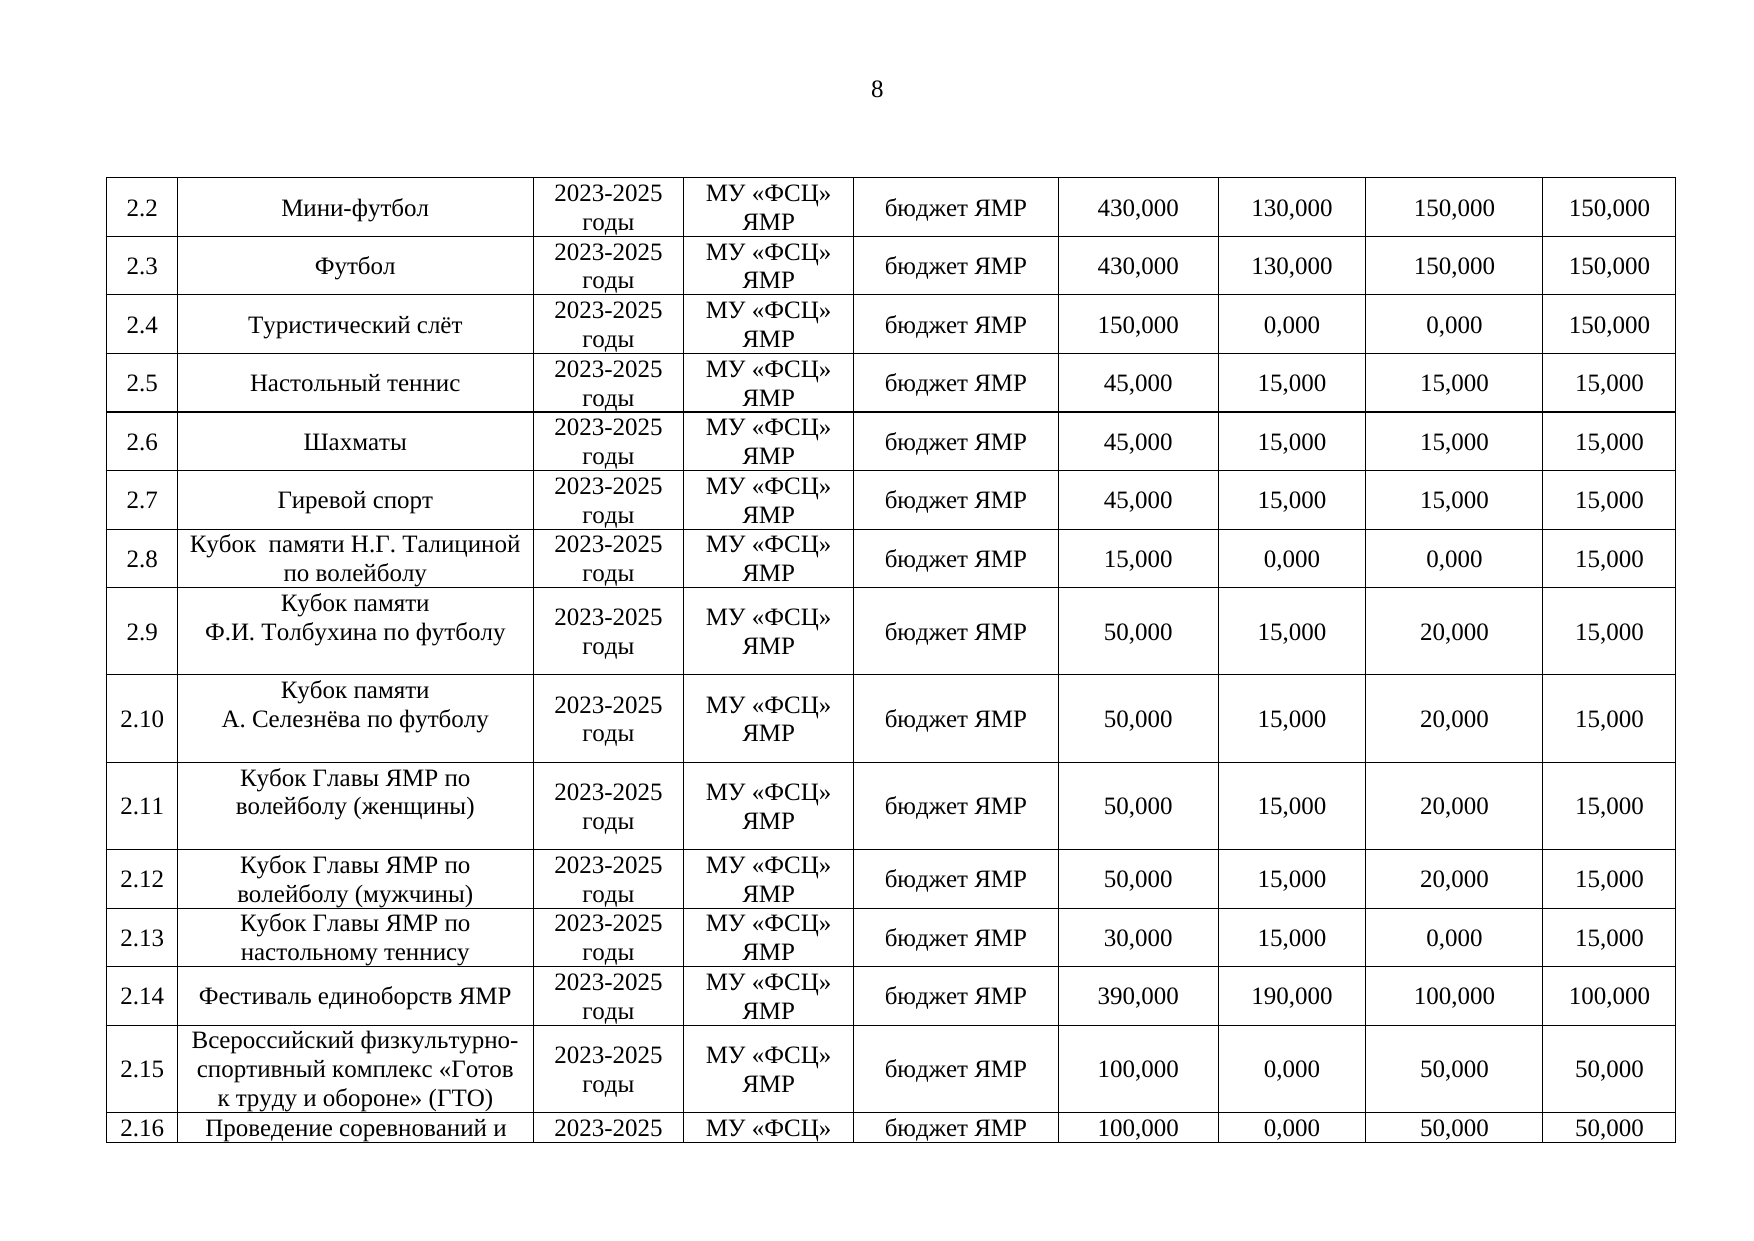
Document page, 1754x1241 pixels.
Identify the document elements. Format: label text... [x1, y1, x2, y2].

table_cell Мини-футбол [178, 178, 533, 236]
table_cell МУ «ФСЦ» ЯМР [684, 530, 853, 587]
table_cell 2023-2025 годы [534, 967, 683, 1024]
table_cell 150,000 [1059, 295, 1218, 353]
table_cell МУ «ФСЦ» ЯМР [684, 763, 853, 849]
table_cell 2.4 [107, 295, 177, 353]
table_cell 2023-2025 годы [534, 413, 683, 470]
table_cell 15,000 [1543, 413, 1675, 470]
table_cell 2.7 [107, 471, 177, 528]
table_cell 390,000 [1059, 967, 1218, 1024]
table_cell 150,000 [1543, 295, 1675, 353]
table_cell Фестиваль единоборств ЯМР [178, 967, 533, 1024]
table_cell 2023-2025 годы [534, 909, 683, 966]
table_cell 2.15 [107, 1026, 177, 1112]
table_cell 100,000 [1059, 1026, 1218, 1112]
table_cell 50,000 [1366, 1113, 1542, 1142]
table_cell 15,000 [1543, 675, 1675, 762]
table_cell 2023-2025 годы [534, 354, 683, 411]
table_cell 150,000 [1543, 178, 1675, 236]
table_cell 15,000 [1219, 354, 1365, 411]
table_cell 45,000 [1059, 471, 1218, 528]
table_cell 50,000 [1543, 1113, 1675, 1142]
table_cell 2023-2025 годы [534, 471, 683, 528]
table_cell 190,000 [1219, 967, 1365, 1024]
table_cell 50,000 [1059, 588, 1218, 674]
table_cell 50,000 [1543, 1026, 1675, 1112]
table_cell 0,000 [1219, 1113, 1365, 1142]
table_cell бюджет ЯМР [854, 588, 1058, 674]
table_cell 0,000 [1219, 530, 1365, 587]
table_cell 2023-2025 годы [534, 530, 683, 587]
table_cell бюджет ЯМР [854, 471, 1058, 528]
table_cell бюджет ЯМР [854, 850, 1058, 907]
table_cell 15,000 [1366, 354, 1542, 411]
table_cell 150,000 [1366, 237, 1542, 294]
table_cell 15,000 [1219, 675, 1365, 762]
table_cell 150,000 [1366, 178, 1542, 236]
table_cell 430,000 [1059, 178, 1218, 236]
table_cell 0,000 [1366, 530, 1542, 587]
table_cell Кубок Главы ЯМР по волейболу (женщины) [178, 763, 533, 849]
table_cell 100,000 [1366, 967, 1542, 1024]
table_cell 15,000 [1543, 850, 1675, 907]
table_cell МУ «ФСЦ» ЯМР [684, 354, 853, 411]
table_cell 15,000 [1219, 763, 1365, 849]
table_cell 130,000 [1219, 237, 1365, 294]
table_cell 50,000 [1059, 850, 1218, 907]
table_cell 2023-2025 годы [534, 295, 683, 353]
table_cell Туристический слёт [178, 295, 533, 353]
table_cell Настольный теннис [178, 354, 533, 411]
table_cell 15,000 [1219, 588, 1365, 674]
table_cell 2023-2025 годы [534, 178, 683, 236]
table_cell Кубок памяти А. Селезнёва по футболу [178, 675, 533, 762]
table_cell 15,000 [1366, 413, 1542, 470]
table_cell МУ «ФСЦ» ЯМР [684, 967, 853, 1024]
table_cell Футбол [178, 237, 533, 294]
table_cell бюджет ЯМР [854, 178, 1058, 236]
table_cell Гиревой спорт [178, 471, 533, 528]
table_cell 2023-2025 годы [534, 1026, 683, 1112]
table_cell 50,000 [1366, 1026, 1542, 1112]
table_cell 2023-2025 годы [534, 763, 683, 849]
table_cell 20,000 [1366, 763, 1542, 849]
table_cell 2023-2025 годы [534, 1113, 683, 1142]
table_cell 2.16 [107, 1113, 177, 1142]
table_cell Всероссийский физкультурно-спортивный комплекс «Готов к труду и обороне» (ГТО) [178, 1026, 533, 1112]
table_cell МУ «ФСЦ» ЯМР [684, 237, 853, 294]
table_cell 100,000 [1543, 967, 1675, 1024]
table_cell МУ «ФСЦ» ЯМР [684, 178, 853, 236]
table_cell 2.10 [107, 675, 177, 762]
table_cell 2.8 [107, 530, 177, 587]
table_cell 0,000 [1219, 1026, 1365, 1112]
table_cell 2023-2025 годы [534, 675, 683, 762]
table_cell 2023-2025 годы [534, 850, 683, 907]
table_cell МУ «ФСЦ» ЯМР [684, 675, 853, 762]
table_cell бюджет ЯМР [854, 675, 1058, 762]
table_cell 15,000 [1543, 763, 1675, 849]
table_cell МУ «ФСЦ» ЯМР [684, 471, 853, 528]
table_cell бюджет ЯМР [854, 909, 1058, 966]
table_cell 2023-2025 годы [534, 588, 683, 674]
table_cell Кубок Главы ЯМР по настольному теннису [178, 909, 533, 966]
table_cell 2.2 [107, 178, 177, 236]
table_cell 50,000 [1059, 675, 1218, 762]
table_cell бюджет ЯМР [854, 967, 1058, 1024]
table_cell 2.14 [107, 967, 177, 1024]
table_cell 2.13 [107, 909, 177, 966]
table_cell Шахматы [178, 413, 533, 470]
table_cell 15,000 [1543, 588, 1675, 674]
table_cell 430,000 [1059, 237, 1218, 294]
table_cell бюджет ЯМР [854, 295, 1058, 353]
table_cell МУ «ФСЦ» ЯМР [684, 295, 853, 353]
table_cell 20,000 [1366, 588, 1542, 674]
table_cell МУ «ФСЦ» ЯМР [684, 413, 853, 470]
table_cell бюджет ЯМР [854, 413, 1058, 470]
table_cell бюджет ЯМР [854, 1026, 1058, 1112]
table_cell 15,000 [1543, 909, 1675, 966]
table_cell МУ «ФСЦ» ЯМР [684, 850, 853, 907]
table_cell 130,000 [1219, 178, 1365, 236]
table_cell бюджет ЯМР [854, 354, 1058, 411]
table_cell бюджет ЯМР [854, 763, 1058, 849]
table_cell 0,000 [1366, 909, 1542, 966]
table_cell МУ «ФСЦ» ЯМР [684, 909, 853, 966]
table_cell 2.12 [107, 850, 177, 907]
table_cell 50,000 [1059, 763, 1218, 849]
table_cell 2023-2025 годы [534, 237, 683, 294]
table_cell 15,000 [1059, 530, 1218, 587]
table_cell МУ «ФСЦ» ЯМР [684, 1026, 853, 1112]
table_cell 100,000 [1059, 1113, 1218, 1142]
table_cell 15,000 [1219, 909, 1365, 966]
table_cell 15,000 [1219, 413, 1365, 470]
table_cell бюджет ЯМР [854, 530, 1058, 587]
table_cell 0,000 [1219, 295, 1365, 353]
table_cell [178, 1113, 533, 1142]
table_cell Кубок памяти Н.Г. Талициной по волейболу [178, 530, 533, 587]
table_cell 2.5 [107, 354, 177, 411]
table_cell бюджет ЯМР [854, 1113, 1058, 1142]
table_cell 15,000 [1219, 471, 1365, 528]
table_cell 2.6 [107, 413, 177, 470]
table_cell МУ «ФСЦ» ЯМР [684, 588, 853, 674]
table_cell 45,000 [1059, 354, 1218, 411]
table_cell 15,000 [1219, 850, 1365, 907]
table_cell 2.3 [107, 237, 177, 294]
table_cell 15,000 [1366, 471, 1542, 528]
table_cell 0,000 [1366, 295, 1542, 353]
table_cell 20,000 [1366, 675, 1542, 762]
table_cell 15,000 [1543, 471, 1675, 528]
table_cell Кубок Главы ЯМР по волейболу (мужчины) [178, 850, 533, 907]
table_cell МУ «ФСЦ» ЯМР [684, 1113, 853, 1142]
table_cell 45,000 [1059, 413, 1218, 470]
table_cell Кубок памяти Ф.И. Толбухина по футболу [178, 588, 533, 674]
table_cell бюджет ЯМР [854, 237, 1058, 294]
table_cell 15,000 [1543, 354, 1675, 411]
table_cell 2.9 [107, 588, 177, 674]
table_cell 150,000 [1543, 237, 1675, 294]
table_cell 30,000 [1059, 909, 1218, 966]
table_cell 2.11 [107, 763, 177, 849]
table_cell 15,000 [1543, 530, 1675, 587]
table_cell 20,000 [1366, 850, 1542, 907]
